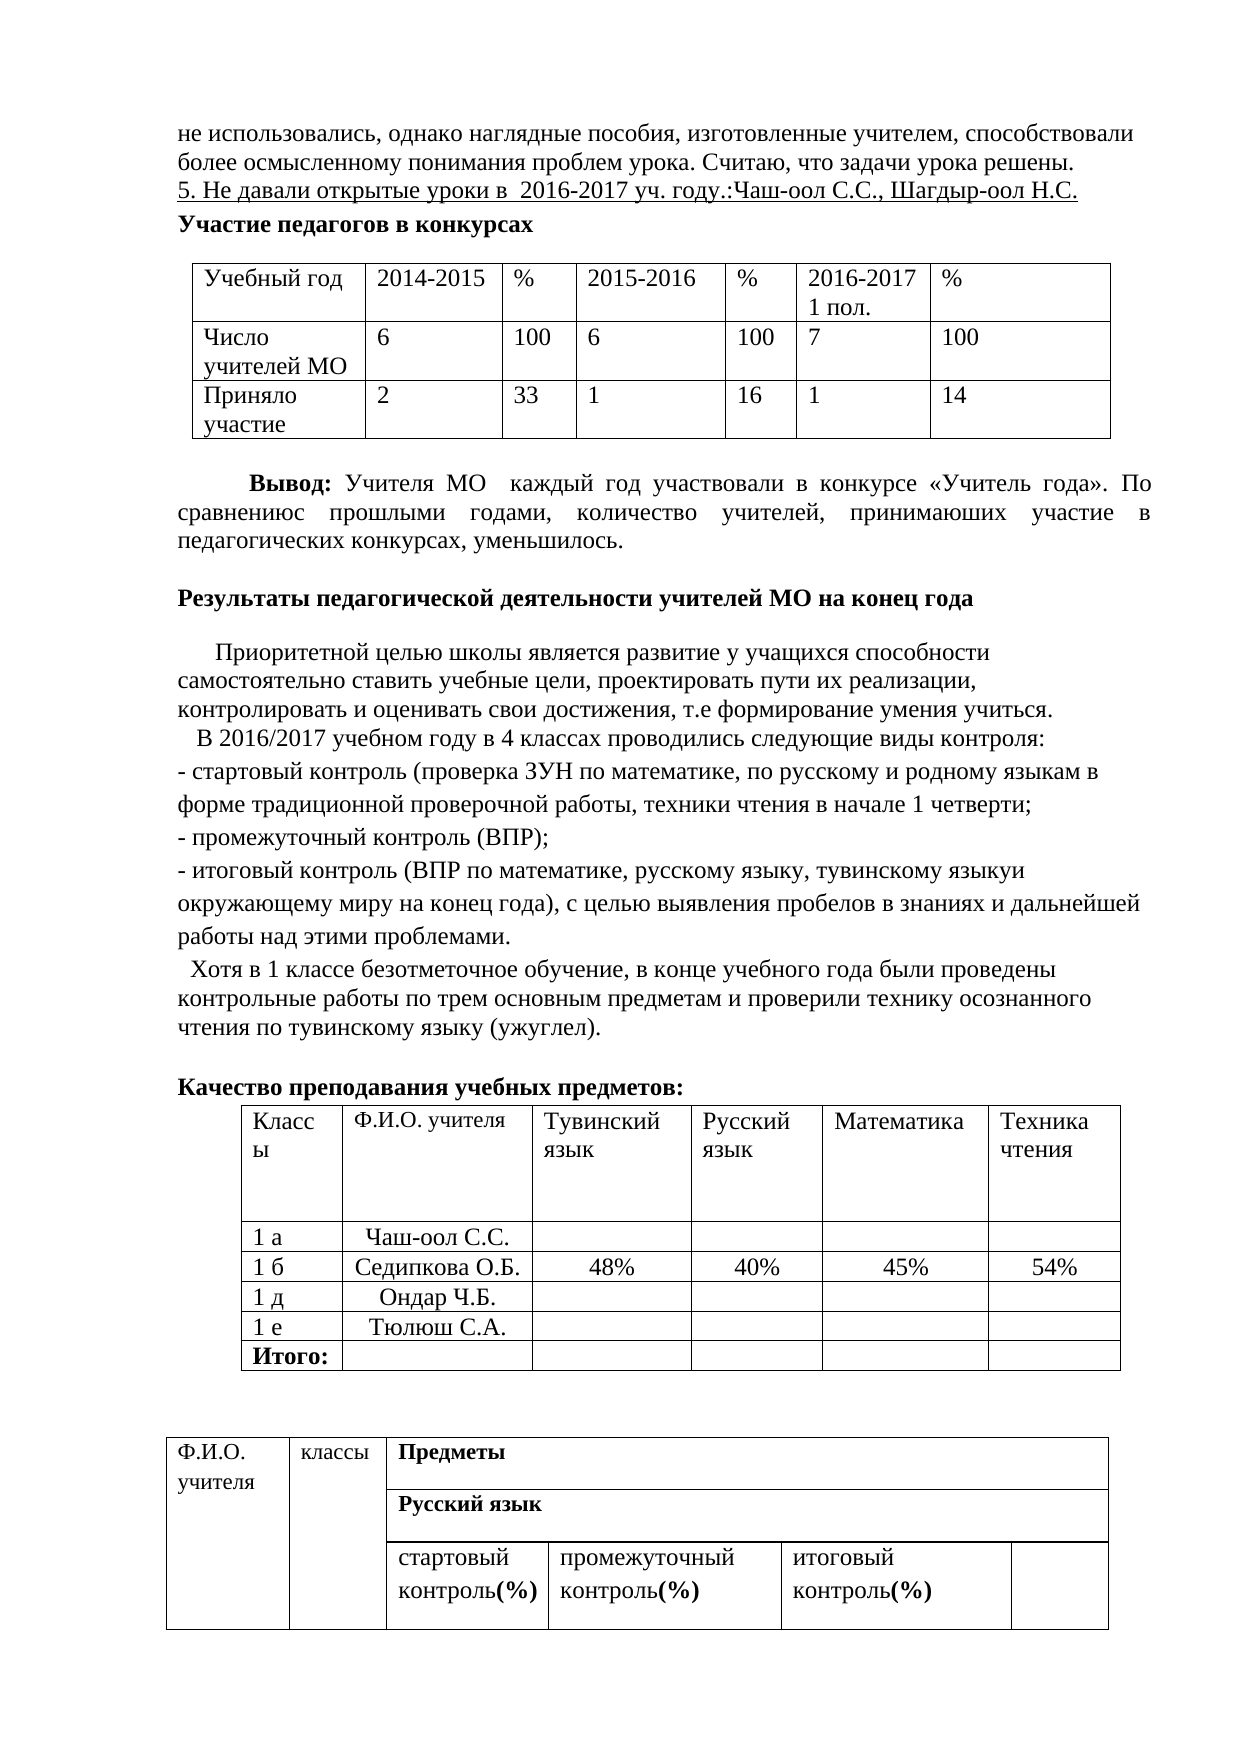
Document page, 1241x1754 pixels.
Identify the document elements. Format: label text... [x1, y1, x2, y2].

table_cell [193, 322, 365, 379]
text В 2016/2017 учебном году в 4 классах проводились следующие виды контроля: [177, 723, 1152, 752]
text Приоритетной целью школы является развитие у учащихся способности самостоятельно ставить учебные цели, проектировать пути их реализации, контролировать и оценивать свои достижения, т.е формирование умения учиться. [177, 637, 1152, 723]
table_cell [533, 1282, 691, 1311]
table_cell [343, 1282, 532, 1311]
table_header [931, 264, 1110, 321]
text Вывод: Учителя МО каждый год участвовали в конкурсе «Учитель года». По сравнениюс прошлыми годами, количество учителей, принимаюших участие в педагогических конкурсах, уменьшилось. [177, 468, 1152, 554]
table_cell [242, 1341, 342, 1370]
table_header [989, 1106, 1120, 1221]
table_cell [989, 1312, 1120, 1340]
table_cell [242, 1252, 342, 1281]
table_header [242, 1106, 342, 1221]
text Результаты педагогической деятельности учителей МО на конец года [177, 583, 1152, 612]
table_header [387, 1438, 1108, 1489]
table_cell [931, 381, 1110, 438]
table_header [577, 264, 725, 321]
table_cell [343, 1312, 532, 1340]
text - стартовый контроль (проверка ЗУН по математике, по русскому и родному языкам в форме традиционной проверочной работы, техники чтения в начале 1 четверти; [177, 756, 1152, 818]
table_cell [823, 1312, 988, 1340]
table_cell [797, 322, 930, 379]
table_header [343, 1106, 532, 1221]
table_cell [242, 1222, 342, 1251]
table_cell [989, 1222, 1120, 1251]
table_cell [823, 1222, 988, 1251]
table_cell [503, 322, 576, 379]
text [177, 118, 1152, 176]
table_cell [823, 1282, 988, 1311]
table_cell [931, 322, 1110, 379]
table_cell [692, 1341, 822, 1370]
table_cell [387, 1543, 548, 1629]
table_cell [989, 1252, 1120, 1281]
text - итоговый контроль (ВПР по математике, русскому языку, тувинскому языкуи окружающему миру на конец года), с целью выявления пробелов в знаниях и дальнейшей работы над этими проблемами. [177, 855, 1152, 950]
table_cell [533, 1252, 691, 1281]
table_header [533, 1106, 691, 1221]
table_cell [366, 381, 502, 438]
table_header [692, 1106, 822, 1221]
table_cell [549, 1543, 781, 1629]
text Качество преподавания учебных предметов: [177, 1072, 1152, 1100]
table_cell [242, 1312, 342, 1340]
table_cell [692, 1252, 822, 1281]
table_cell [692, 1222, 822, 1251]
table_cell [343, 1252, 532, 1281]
text - промежуточный контроль (ВПР); [177, 822, 1152, 851]
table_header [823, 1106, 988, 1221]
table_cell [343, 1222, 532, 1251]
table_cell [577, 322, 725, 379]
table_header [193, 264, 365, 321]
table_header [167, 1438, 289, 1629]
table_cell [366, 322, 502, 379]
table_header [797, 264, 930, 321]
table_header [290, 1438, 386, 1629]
text Хотя в 1 классе безотметочное обучение, в конце учебного года были проведены контрольные работы по трем основным предметам и проверили технику осознанного чтения по тувинскому языку (ужуглел). [177, 954, 1152, 1040]
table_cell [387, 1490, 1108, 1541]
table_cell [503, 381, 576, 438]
text Участие педагогов в конкурсах [177, 209, 1152, 237]
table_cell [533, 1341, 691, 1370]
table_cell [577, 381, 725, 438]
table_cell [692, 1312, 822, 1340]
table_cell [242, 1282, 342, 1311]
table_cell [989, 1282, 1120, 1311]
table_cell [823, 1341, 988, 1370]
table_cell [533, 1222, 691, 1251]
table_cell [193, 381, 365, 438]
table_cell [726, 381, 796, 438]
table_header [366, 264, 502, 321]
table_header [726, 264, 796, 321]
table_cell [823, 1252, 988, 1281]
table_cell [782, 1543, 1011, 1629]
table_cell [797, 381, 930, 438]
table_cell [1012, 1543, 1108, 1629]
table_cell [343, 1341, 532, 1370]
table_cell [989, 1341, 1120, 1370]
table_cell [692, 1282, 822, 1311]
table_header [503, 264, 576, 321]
text 5. Не давали открытые уроки в 2016-2017 уч. году.:Чаш-оол С.С., Шагдыр-оол Н.С. [177, 176, 1152, 204]
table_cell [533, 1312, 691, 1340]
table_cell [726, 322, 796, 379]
